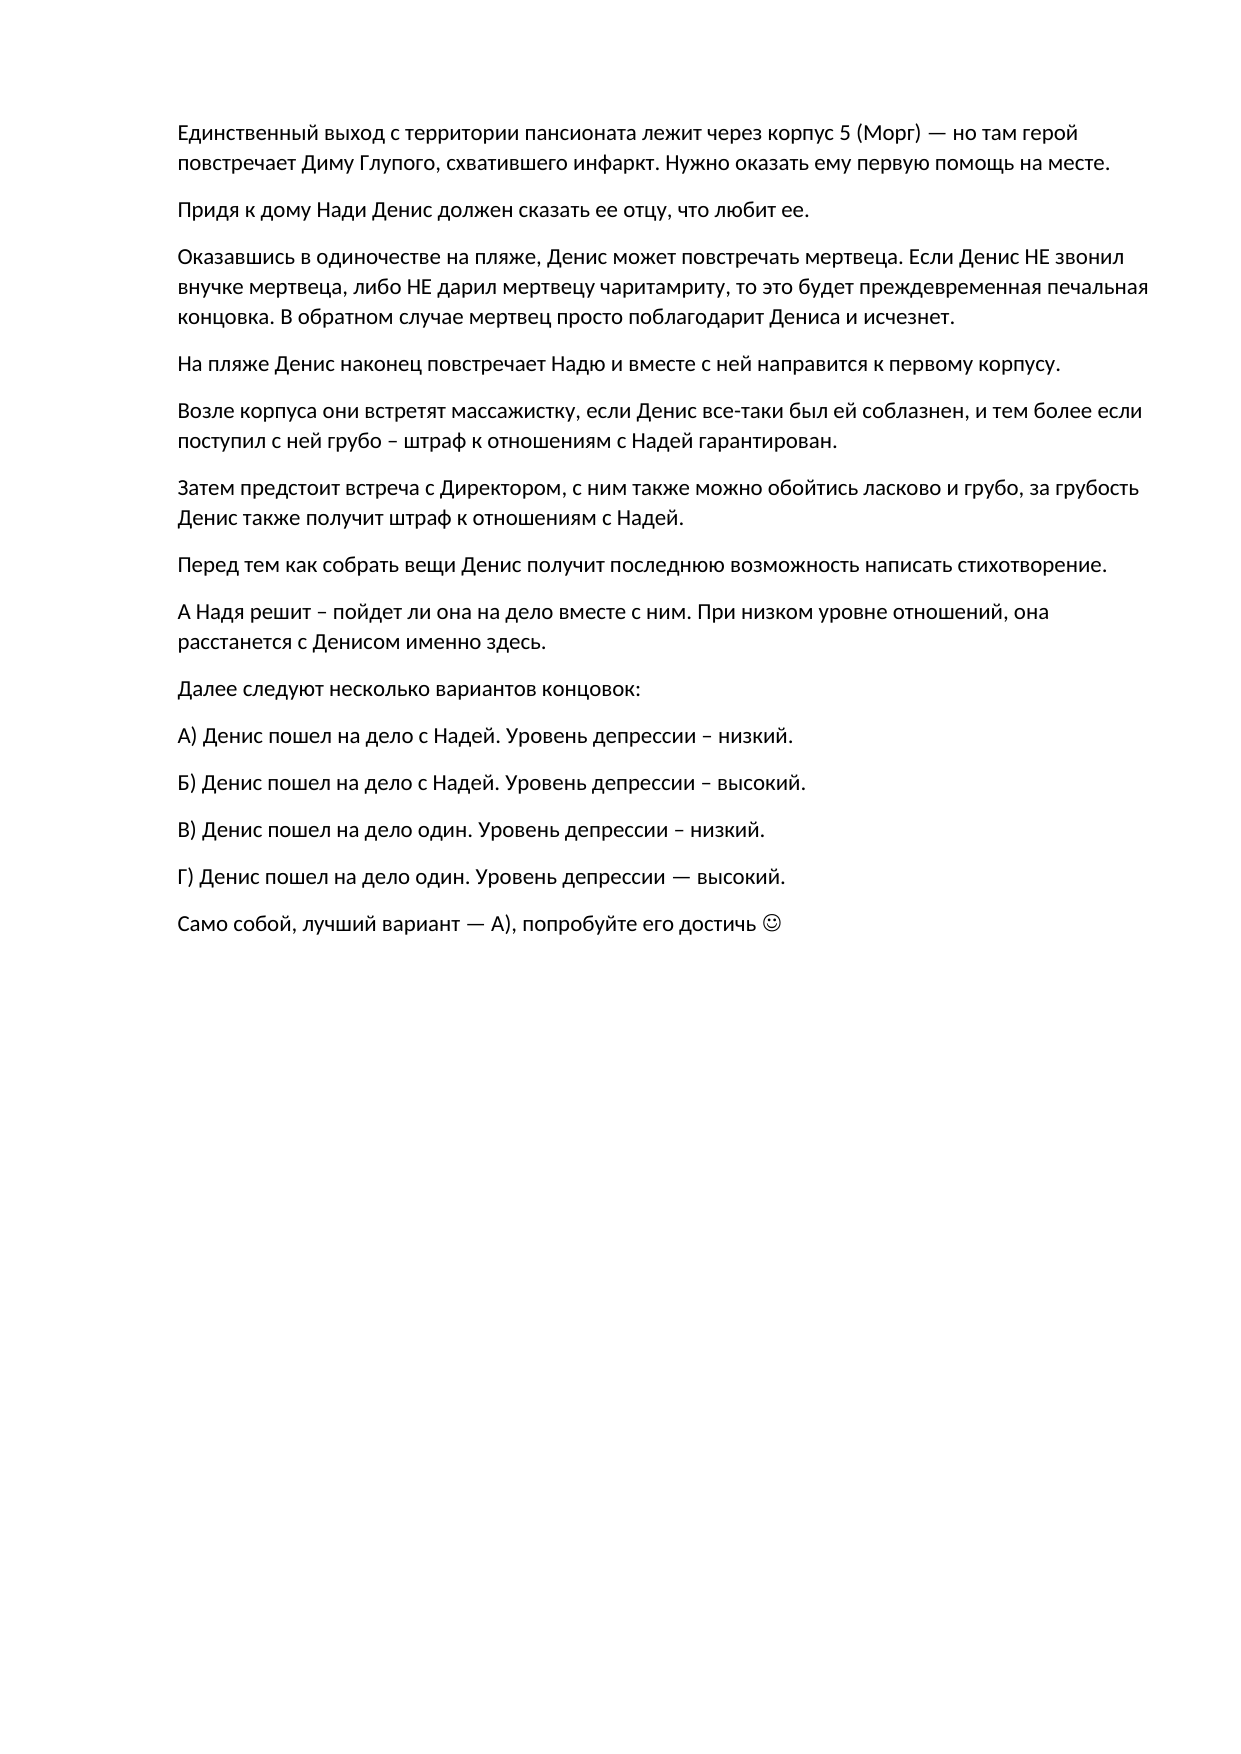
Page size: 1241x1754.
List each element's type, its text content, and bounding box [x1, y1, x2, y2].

text Перед тем как собрать вещи Денис получит последнюю возможность написать стихотворение. [177, 550, 1152, 578]
text А Надя решит – пойдет ли она на дело вместе с ним. При низком уровне отношений, она расстанется с Денисом именно здесь. [177, 597, 1152, 656]
text На пляже Денис наконец повстречает Надю и вместе с ней направится к первому корпусу. [177, 349, 1152, 377]
text В) Денис пошел на дело один. Уровень депрессии – низкий. [177, 815, 1152, 843]
text Г) Денис пошел на дело один. Уровень депрессии — высокий. [177, 862, 1152, 890]
text Единственный выход с территории пансионата лежит через корпус 5 (Морг) — но там герой повстречает Диму Глупого, схватившего инфаркт. Нужно оказать ему первую помощь на месте. [177, 118, 1152, 176]
text Придя к дому Нади Денис должен сказать ее отцу, что любит ее. [177, 195, 1152, 223]
text Б) Денис пошел на дело с Надей. Уровень депрессии – высокий. [177, 768, 1152, 796]
text Оказавшись в одиночестве на пляже, Денис может повстречать мертвеца. Если Денис НЕ звонил внучке мертвеца, либо НЕ дарил мертвецу чаритамриту, то это будет преждевременная печальная концовка. В обратном случае мертвец просто поблагодарит Дениса и исчезнет. [177, 242, 1152, 331]
text Возле корпуса они встретят массажистку, если Денис все-таки был ей соблазнен, и тем более если поступил с ней грубо – штраф к отношениям с Надей гарантирован. [177, 396, 1152, 454]
text Само собой, лучший вариант — А), попробуйте его достичь [177, 909, 1152, 937]
text Затем предстоит встреча с Директором, с ним также можно обойтись ласково и грубо, за грубость Денис также получит штраф к отношениям с Надей. [177, 473, 1152, 532]
text Далее следуют несколько вариантов концовок: [177, 674, 1152, 702]
text А) Денис пошел на дело с Надей. Уровень депрессии – низкий. [177, 721, 1152, 749]
